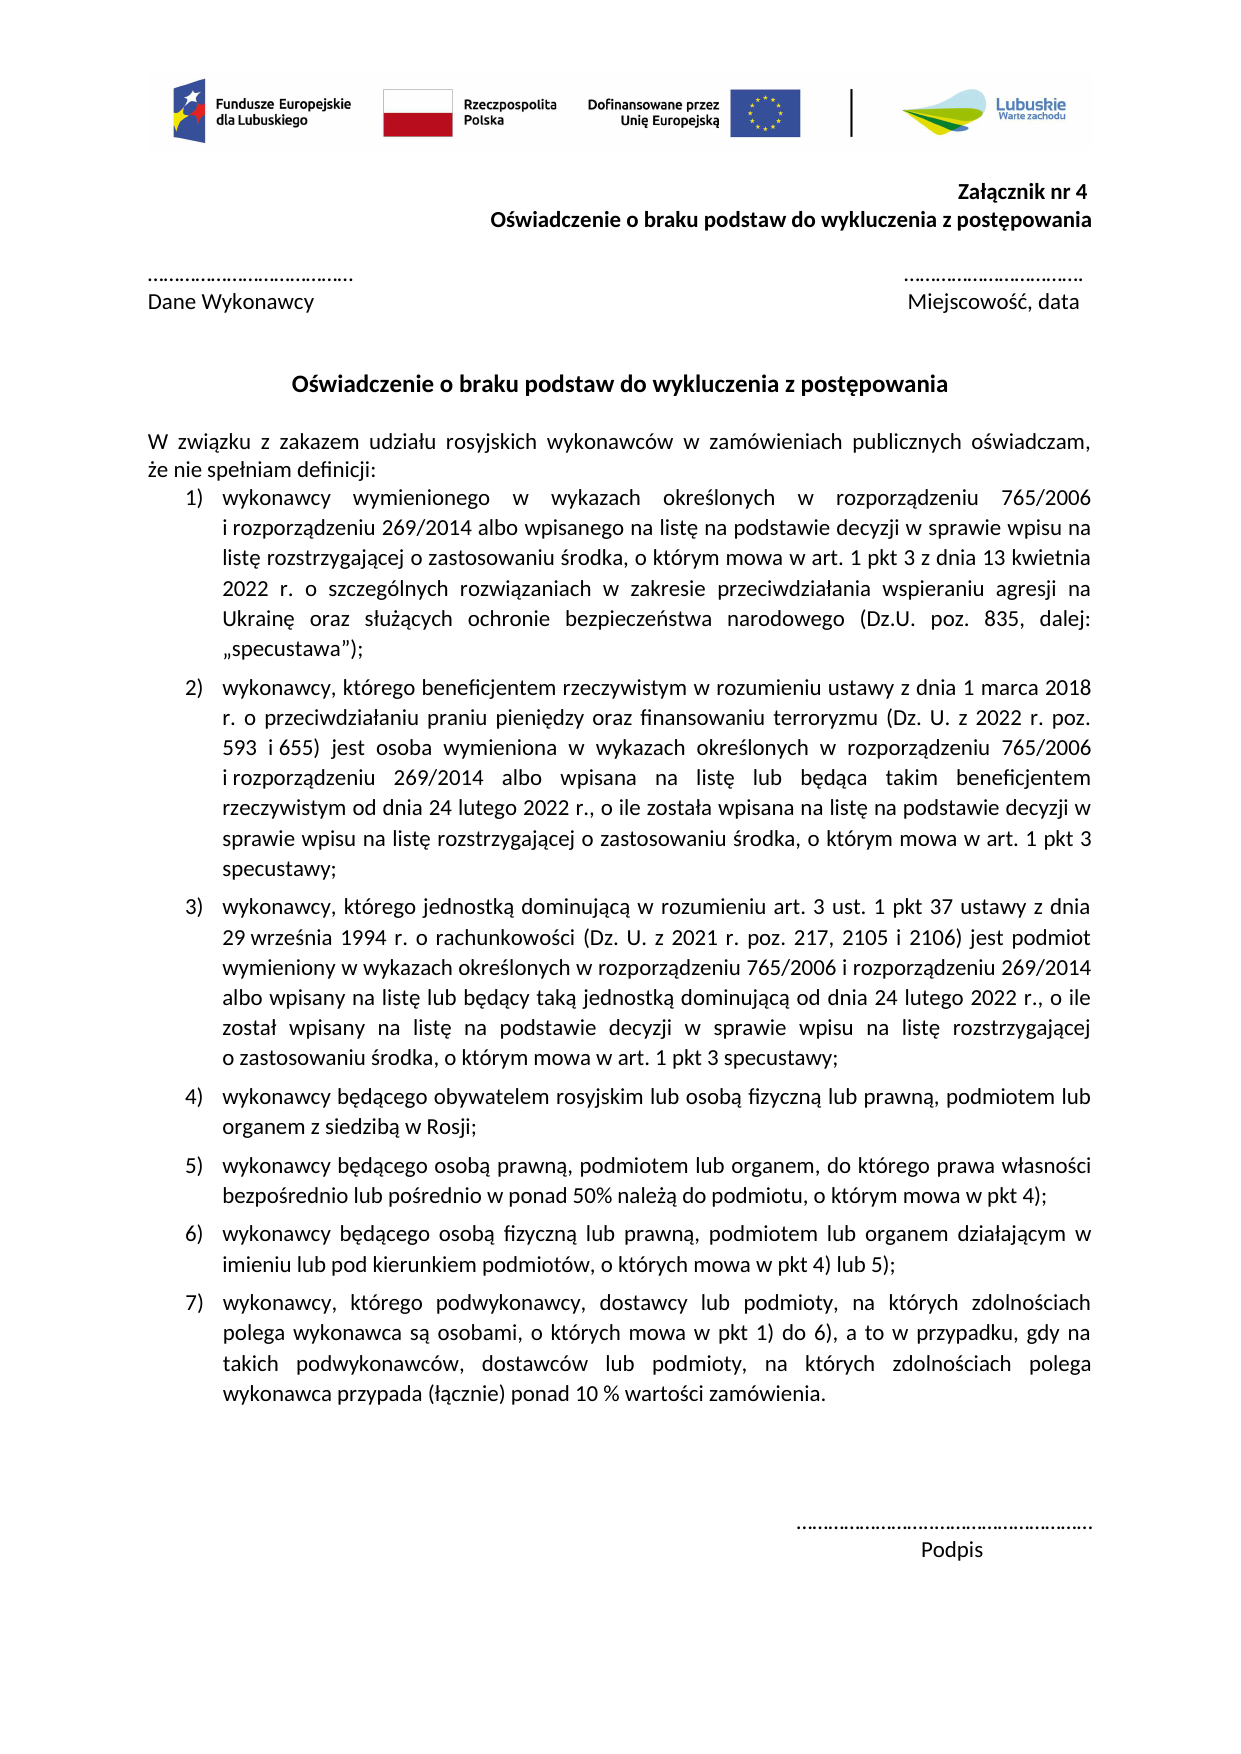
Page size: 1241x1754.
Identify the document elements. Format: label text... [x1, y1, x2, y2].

text ……………………..………………………… [148, 1507, 1093, 1535]
text W związku z zakazem udziału rosyjskich wykonawców w zamówieniach publicznych oświadczam, że nie spełniam definicji: [148, 427, 1093, 483]
list wykonawcy będącego osobą prawną, podmiotem lub organem, do którego prawa własności bezpośrednio lub pośrednio w ponad 50% należą do podmiotu, o którym mowa w pkt 4); [185, 1151, 1093, 1209]
list wykonawcy będącego osobą fizyczną lub prawną, podmiotem lub organem działającym w imieniu lub pod kierunkiem podmiotów, o których mowa w pkt 4) lub 5); [185, 1219, 1093, 1278]
text Załącznik nr 4 Oświadczenie o braku podstaw do wykluczenia z postępowania [148, 177, 1093, 233]
text ………………………………… ……………………………. [148, 259, 1093, 287]
list wykonawcy wymienionego w wykazach określonych w rozporządzeniu 765/2006 i rozporządzeniu 269/2014 albo wpisanego na listę na podstawie decyzji w sprawie wpisu na listę rozstrzygającej o zastosowaniu środka, o którym mowa w art. 1 pkt 3 z dnia 13 kwietnia 2022 r. o szczególnych rozwiązaniach w zakresie przeciwdziałania wspieraniu agresji na Ukrainę oraz służących ochronie bezpieczeństwa narodowego (Dz.U. poz. 835, dalej: „specustawa”); [185, 483, 1093, 662]
text Podpis [738, 1535, 1093, 1563]
text Oświadczenie o braku podstaw do wykluczenia z postępowania [148, 368, 1093, 399]
list wykonawcy, którego beneficjentem rzeczywistym w rozumieniu ustawy z dnia 1 marca 2018 r. o przeciwdziałaniu praniu pieniędzy oraz finansowaniu terroryzmu (Dz. U. z 2022 r. poz. 593 i 655) jest osoba wymieniona w wykazach określonych w rozporządzeniu 765/2006 i rozporządzeniu 269/2014 albo wpisana na listę lub będąca takim beneficjentem rzeczywistym od dnia 24 lutego 2022 r., o ile została wpisana na listę na podstawie decyzji w sprawie wpisu na listę rozstrzygającej o zastosowaniu środka, o którym mowa w art. 1 pkt 3 specustawy; [185, 673, 1093, 882]
list wykonawcy będącego obywatelem rosyjskim lub osobą fizyczną lub prawną, podmiotem lub organem z siedzibą w Rosji; [185, 1082, 1093, 1140]
list wykonawcy, którego podwykonawcy, dostawcy lub podmioty, na których zdolnościach polega wykonawca są osobami, o których mowa w pkt 1) do 6), a to w przypadku, gdy na takich podwykonawców, dostawców lub podmioty, na których zdolnościach polega wykonawca przypada (łącznie) ponad 10 % wartości zamówienia. [185, 1288, 1093, 1407]
text Dane Wykonawcy Miejscowość, data [148, 287, 1093, 315]
list wykonawcy, którego jednostką dominującą w rozumieniu art. 3 ust. 1 pkt 37 ustawy z dnia 29 września 1994 r. o rachunkowości (Dz. U. z 2021 r. poz. 217, 2105 i 2106) jest podmiot wymieniony w wykazach określonych w rozporządzeniu 765/2006 i rozporządzeniu 269/2014 albo wpisany na listę lub będący taką jednostką dominującą od dnia 24 lutego 2022 r., o ile został wpisany na listę na podstawie decyzji w sprawie wpisu na listę rozstrzygającej o zastosowaniu środka, o którym mowa w art. 1 pkt 3 specustawy; [185, 892, 1093, 1071]
